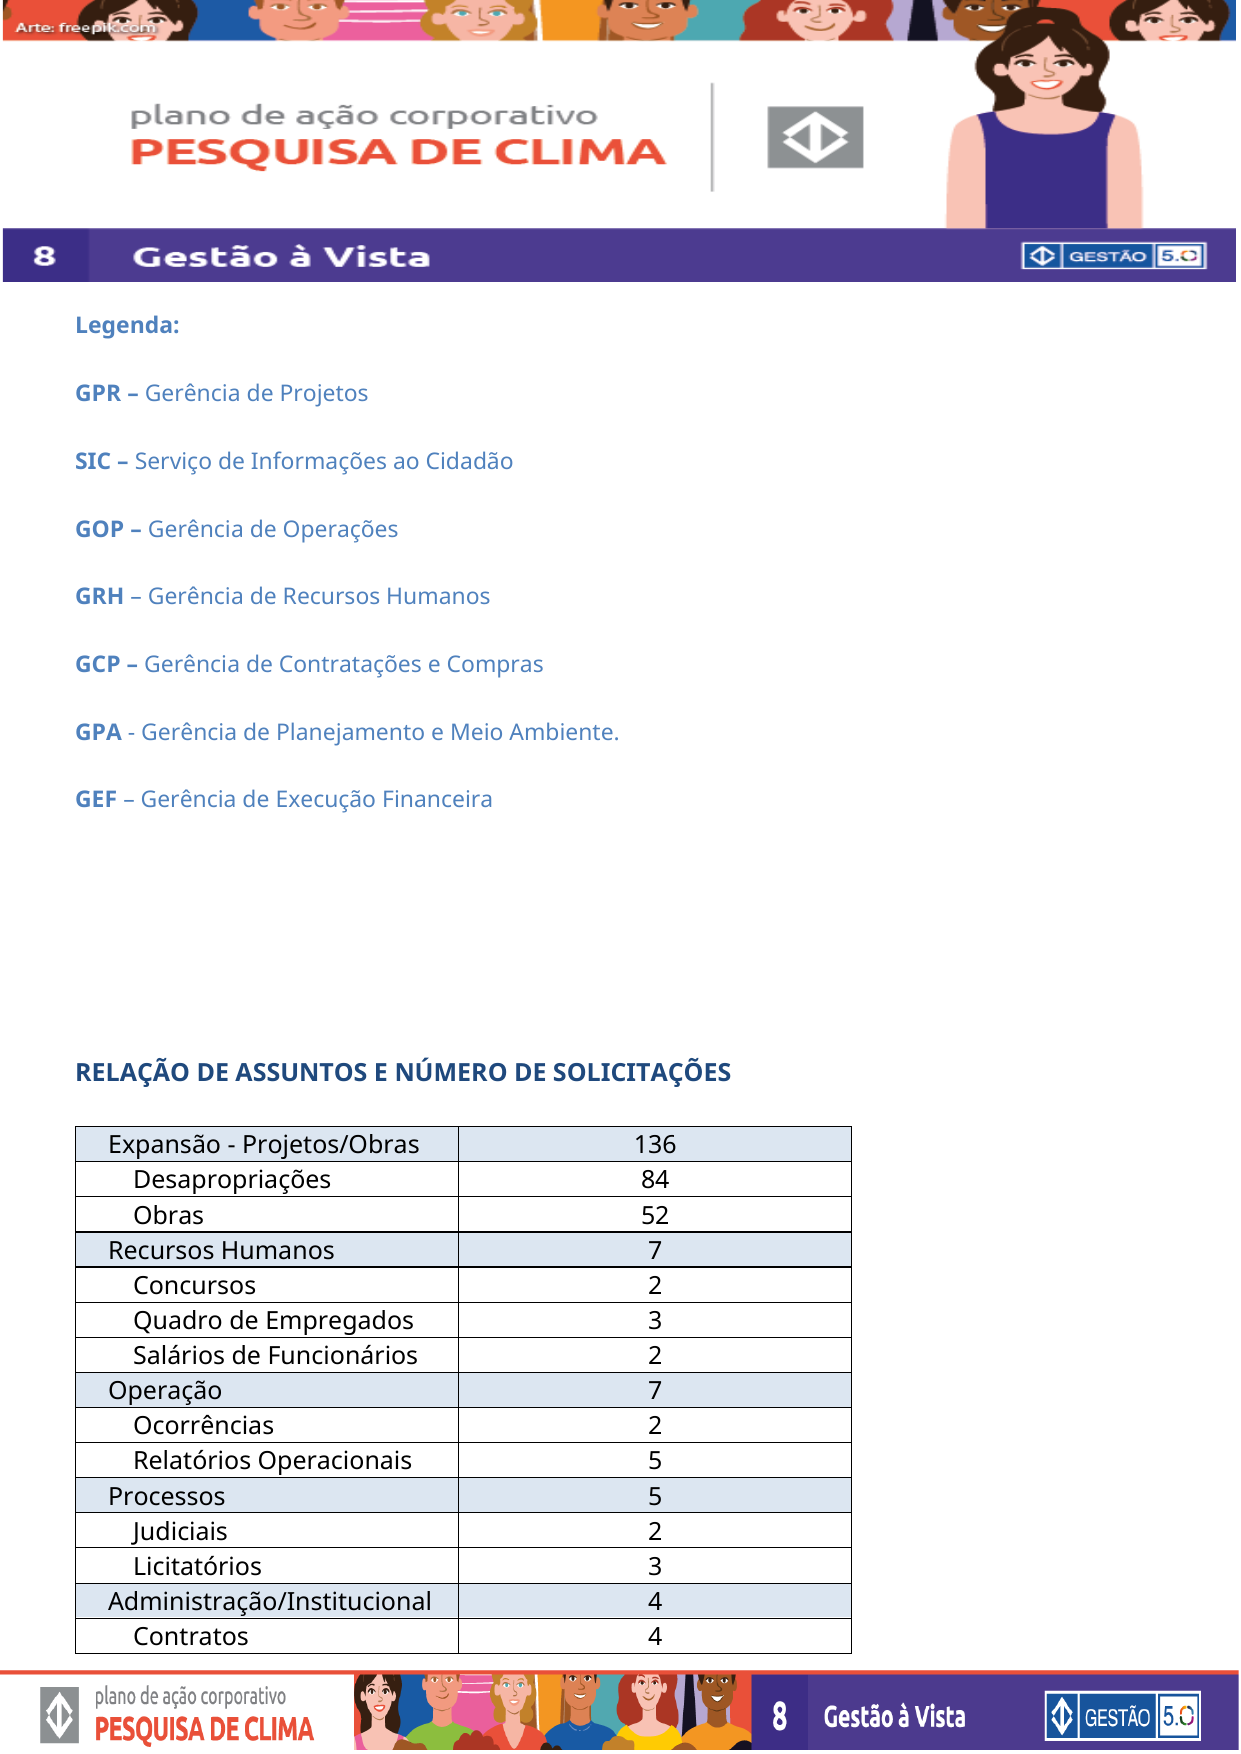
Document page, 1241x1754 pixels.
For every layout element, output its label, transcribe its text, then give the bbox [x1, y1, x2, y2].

table_cell Administração/Institucional [76, 1584, 458, 1617]
table_cell Processos [76, 1478, 458, 1512]
table_cell Salários de Funcionários [76, 1338, 458, 1372]
table_cell Contratos [76, 1619, 458, 1653]
table_cell 3 [459, 1303, 851, 1337]
table_cell Concursos [76, 1268, 458, 1302]
text GEF – Gerência de Execução Financeira [75, 783, 1165, 814]
text SIC – Serviço de Informações ao Cidadão [75, 445, 1165, 476]
table_cell 5 [459, 1478, 851, 1512]
table_cell Obras [76, 1197, 458, 1231]
text Legenda: [75, 282, 1165, 341]
table_cell 5 [459, 1443, 851, 1477]
text RELAÇÃO DE ASSUNTOS E NÚMERO DE SOLICITAÇÕES [75, 1054, 1165, 1088]
table_cell 52 [459, 1197, 851, 1231]
table_cell 2 [459, 1513, 851, 1547]
table_cell Operação [76, 1373, 458, 1407]
table_cell 2 [459, 1408, 851, 1442]
table_cell Relatórios Operacionais [76, 1443, 458, 1477]
table_header Expansão - Projetos/Obras [76, 1127, 458, 1161]
picture [0, 1670, 1239, 1750]
table_cell Desapropriações [76, 1162, 458, 1196]
table_cell Licitatórios [76, 1548, 458, 1582]
table_cell 84 [459, 1162, 851, 1196]
picture [1, 0, 1236, 282]
table_cell 3 [459, 1548, 851, 1582]
text GOP – Gerência de Operações [75, 512, 1165, 544]
table_cell 4 [459, 1619, 851, 1653]
table_cell Recursos Humanos [76, 1233, 458, 1266]
text GPA - Gerência de Planejamento e Meio Ambiente. [75, 716, 1165, 747]
table_cell 2 [459, 1268, 851, 1302]
table_cell 7 [459, 1373, 851, 1407]
text GCP – Gerência de Contratações e Compras [75, 648, 1165, 679]
table_cell Quadro de Empregados [76, 1303, 458, 1337]
table_cell 7 [459, 1233, 851, 1266]
table_cell Judiciais [76, 1513, 458, 1547]
text GRH – Gerência de Recursos Humanos [75, 580, 1165, 611]
table_cell Ocorrências [76, 1408, 458, 1442]
text GPR – Gerência de Projetos [75, 377, 1165, 408]
table_header 136 [459, 1127, 851, 1161]
table_cell 2 [459, 1338, 851, 1372]
table_cell 4 [459, 1584, 851, 1617]
